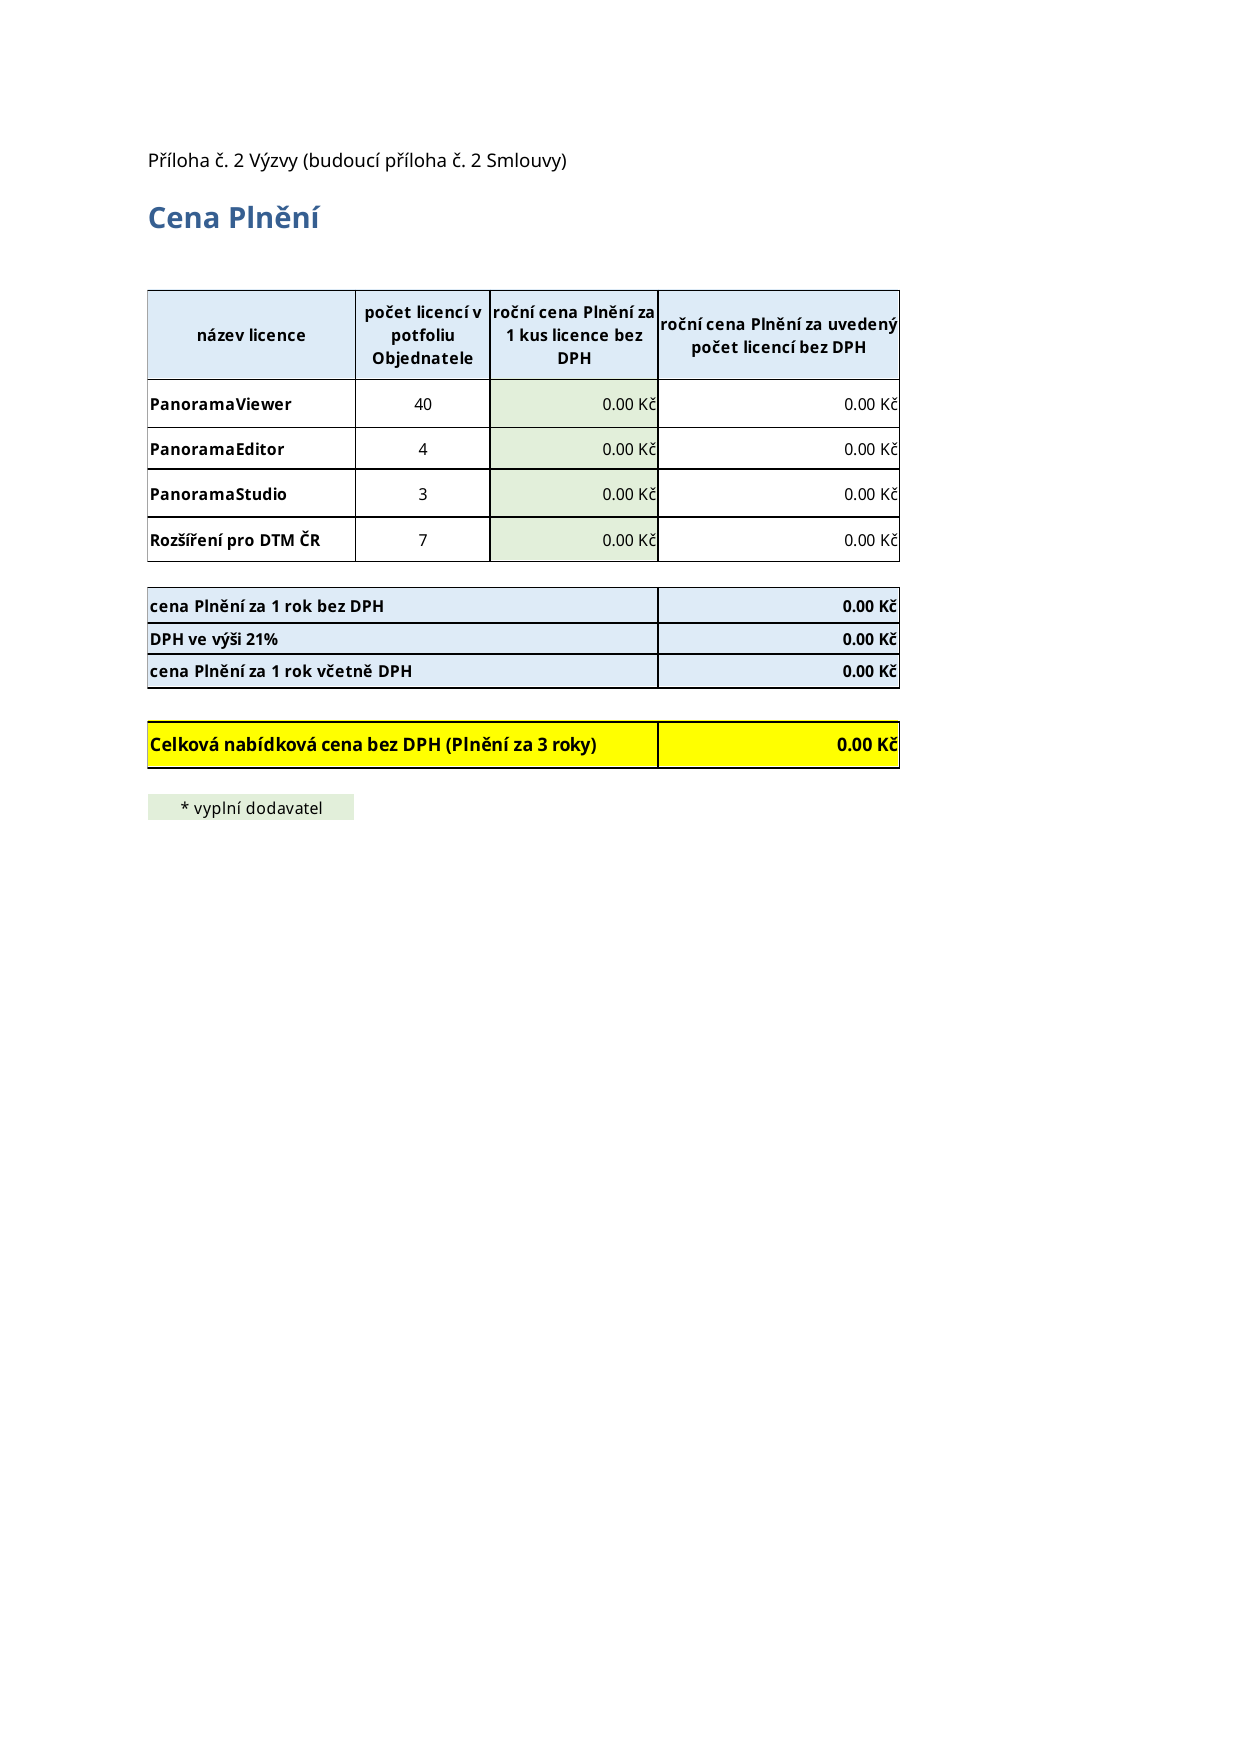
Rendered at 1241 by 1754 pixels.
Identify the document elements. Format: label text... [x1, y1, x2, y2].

text Příloha č. 2 Výzvy (budoucí příloha č. 2 Smlouvy) [148, 148, 1093, 173]
text Cena Plnění [148, 198, 1093, 237]
